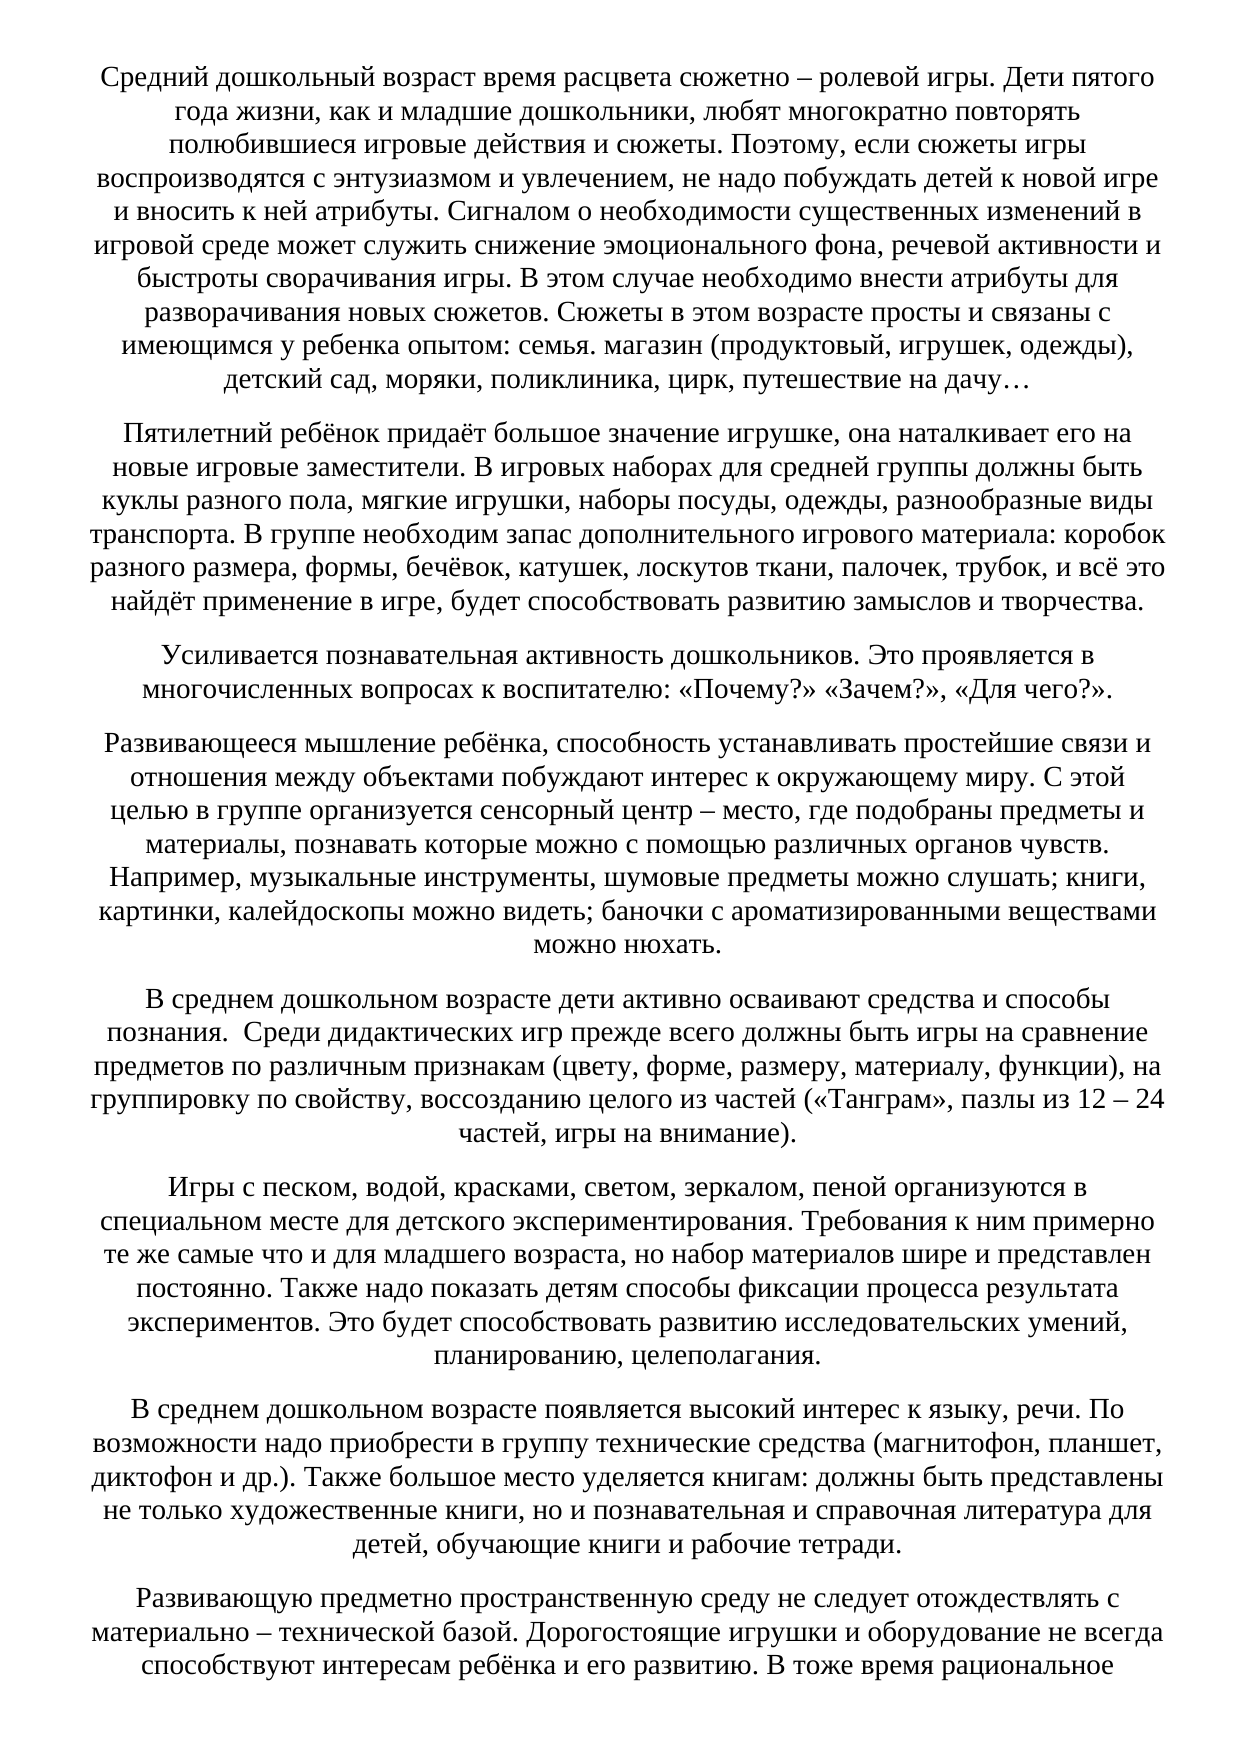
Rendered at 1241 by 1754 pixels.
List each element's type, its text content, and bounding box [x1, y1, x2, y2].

text В среднем дошкольном возрасте дети активно осваивают средства и способы познания. Среди дидактических игр прежде всего должны быть игры на сравнение предметов по различным признакам (цвету, форме, размеру, материалу, функции), на группировку по свойству, воссозданию целого из частей («Танграм», пазлы из 12 – 24 частей, игры на внимание). [89, 981, 1167, 1149]
text Игры с песком, водой, красками, светом, зеркалом, пеной организуются в специальном месте для детского экспериментирования. Требования к ним примерно те же самые что и для младшего возраста, но набор материалов шире и представлен постоянно. Также надо показать детям способы фиксации процесса результата экспериментов. Это будет способствовать развитию исследовательских умений, планированию, целеполагания. [89, 1169, 1167, 1371]
text Пятилетний ребёнок придаёт большое значение игрушке, она наталкивает его на новые игровые заместители. В игровых наборах для средней группы должны быть куклы разного пола, мягкие игрушки, наборы посуды, одежды, разнообразные виды транспорта. В группе необходим запас дополнительного игрового материала: коробок разного размера, формы, бечёвок, катушек, лоскутов ткани, палочек, трубок, и всё это найдёт применение в игре, будет способствовать развитию замыслов и творчества. [89, 415, 1167, 617]
text В среднем дошкольном возрасте появляется высокий интерес к языку, речи. По возможности надо приобрести в группу технические средства (магнитофон, планшет, диктофон и др.). Также большое место уделяется книгам: должны быть представлены не только художественные книги, но и познавательная и справочная литература для детей, обучающие книги и рабочие тетради. [89, 1392, 1167, 1559]
text Средний дошкольный возраст время расцвета сюжетно – ролевой игры. Дети пятого года жизни, как и младшие дошкольники, любят многократно повторять полюбившиеся игровые действия и сюжеты. Поэтому, если сюжеты игры воспроизводятся с энтузиазмом и увлечением, не надо побуждать детей к новой игре и вносить к ней атрибуты. Сигналом о необходимости существенных изменений в игровой среде может служить снижение эмоционального фона, речевой активности и быстроты сворачивания игры. В этом случае необходимо внести атрибуты для разворачивания новых сюжетов. Сюжеты в этом возрасте просты и связаны с имеющимся у ребенка опытом: семья. магазин (продуктовый, игрушек, одежды), детский сад, моряки, поликлиника, цирк, путешествие на дачу… [89, 59, 1167, 394]
text Усиливается познавательная активность дошкольников. Это проявляется в многочисленных вопросах к воспитателю: «Почему?» «Зачем?», «Для чего?». [89, 637, 1167, 704]
text Развивающееся мышление ребёнка, способность устанавливать простейшие связи и отношения между объектами побуждают интерес к окружающему миру. С этой целью в группе организуется сенсорный центр – место, где подобраны предметы и материалы, познавать которые можно с помощью различных органов чувств. Например, музыкальные инструменты, шумовые предметы можно слушать; книги, картинки, калейдоскопы можно видеть; баночки с ароматизированными веществами можно нюхать. [89, 725, 1167, 960]
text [89, 1580, 1167, 1681]
